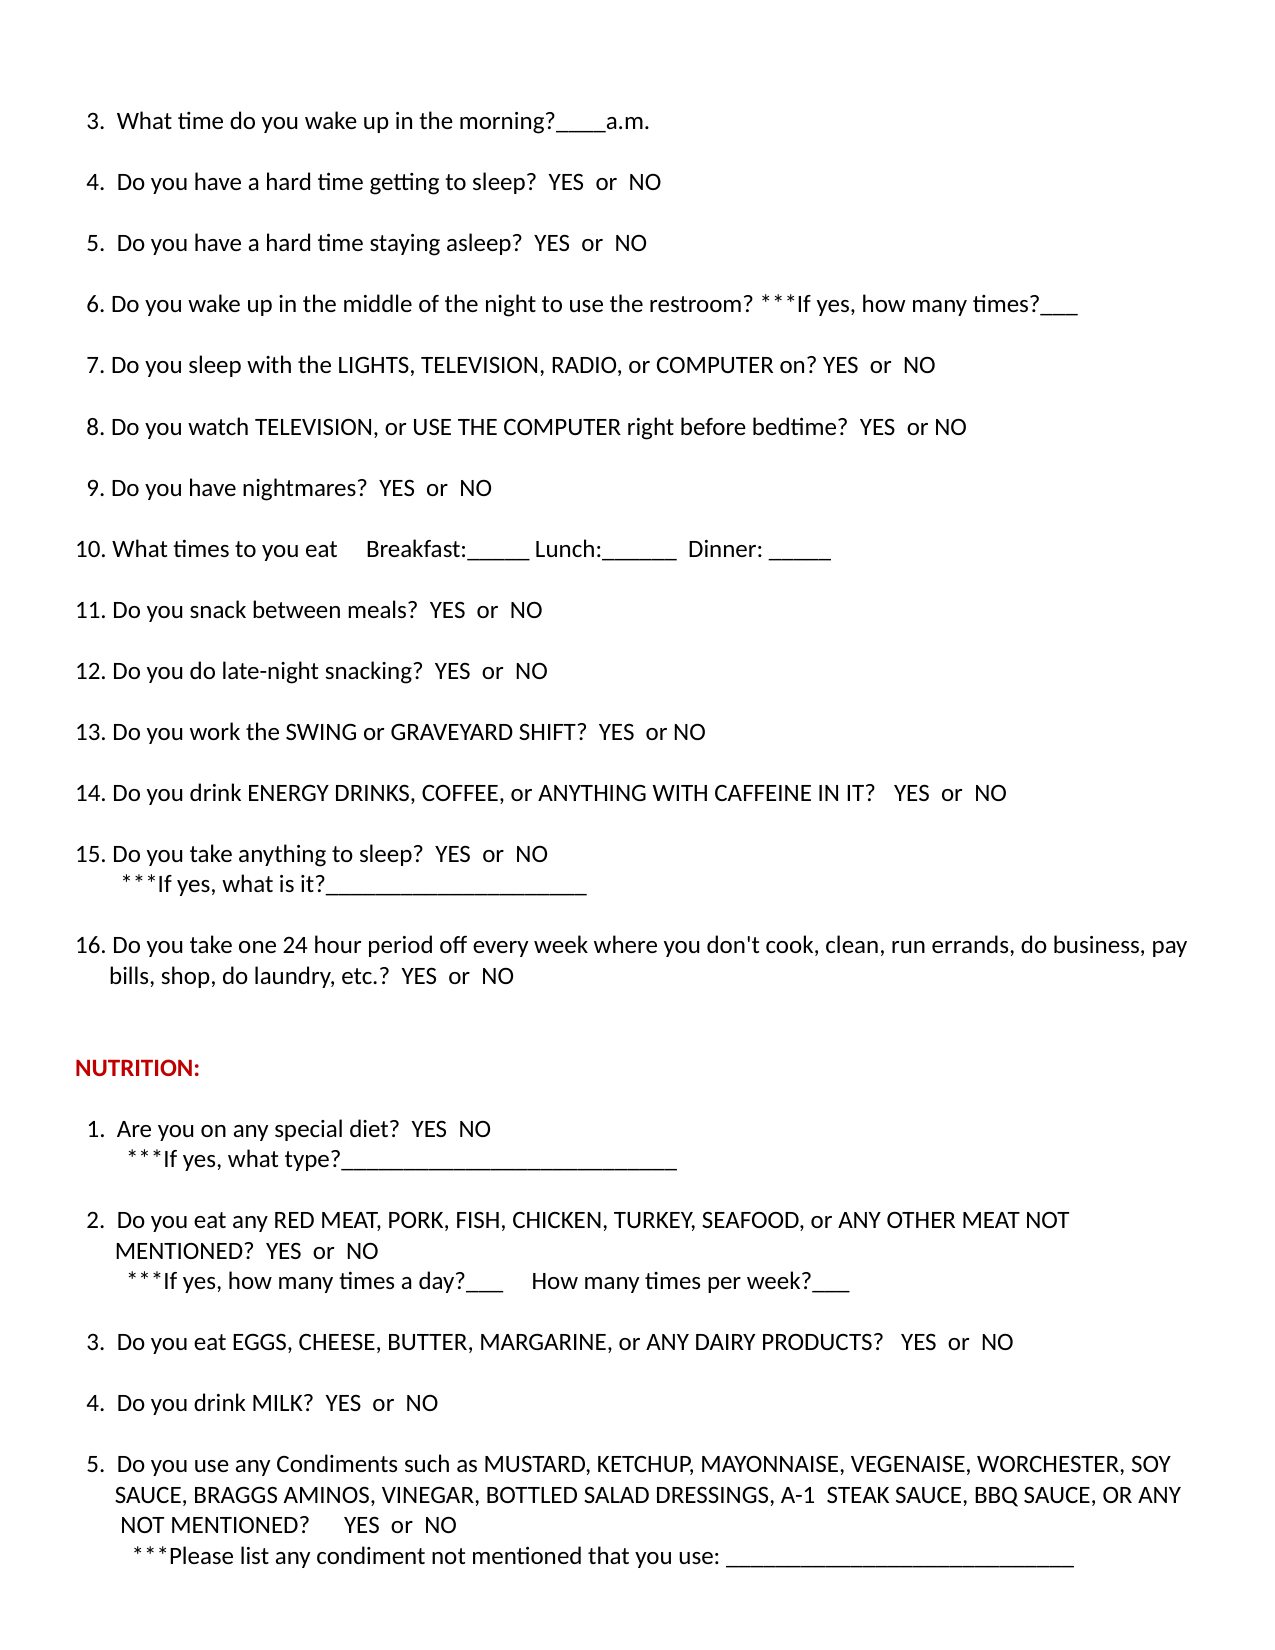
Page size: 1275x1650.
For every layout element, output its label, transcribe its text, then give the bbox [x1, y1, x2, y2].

text ***Please list any condiment not mentioned that you use: ____________________________ [75, 1540, 1200, 1571]
text 4. Do you drink MILK? YES or NO [75, 1387, 1200, 1418]
text 10. What times to you eat Breakfast:_____ Lunch:______ Dinner: _____ [75, 533, 1200, 563]
text 6. Do you wake up in the middle of the night to use the restroom? ***If yes, how many times?___ [75, 289, 1200, 319]
text 9. Do you have nightmares? YES or NO [75, 472, 1200, 502]
text ***If yes, what is it?_____________________ [75, 868, 1200, 899]
text 13. Do you work the SWING or GRAVEYARD SHIFT? YES or NO [75, 716, 1200, 746]
text 5. Do you use any Condiments such as MUSTARD, KETCHUP, MAYONNAISE, VEGENAISE, WORCHESTER, SOY [75, 1448, 1200, 1479]
text ***If yes, how many times a day?___ How many times per week?___ [75, 1265, 1200, 1296]
text SAUCE, BRAGGS AMINOS, VINEGAR, BOTTLED SALAD DRESSINGS, A-1 STEAK SAUCE, BBQ SAUCE, OR ANY [75, 1479, 1200, 1509]
text 12. Do you do late-night snacking? YES or NO [75, 655, 1200, 685]
text 1. Are you on any special diet? YES NO [75, 1113, 1200, 1143]
text 14. Do you drink ENERGY DRINKS, COFFEE, or ANYTHING WITH CAFFEINE IN IT? YES or NO [75, 777, 1200, 807]
text 3. What time do you wake up in the morning?____a.m. [75, 106, 1200, 136]
text 2. Do you eat any RED MEAT, PORK, FISH, CHICKEN, TURKEY, SEAFOOD, or ANY OTHER MEAT NOT [75, 1204, 1200, 1235]
text bills, shop, do laundry, etc.? YES or NO [75, 960, 1200, 991]
text 7. Do you sleep with the LIGHTS, TELEVISION, RADIO, or COMPUTER on? YES or NO [75, 350, 1200, 380]
text ***If yes, what type?___________________________ [75, 1143, 1200, 1174]
text 8. Do you watch TELEVISION, or USE THE COMPUTER right before bedtime? YES or NO [75, 411, 1200, 441]
text NOT MENTIONED? YES or NO [75, 1509, 1200, 1540]
text MENTIONED? YES or NO [75, 1235, 1200, 1265]
text 4. Do you have a hard time getting to sleep? YES or NO [75, 167, 1200, 197]
text 11. Do you snack between meals? YES or NO [75, 594, 1200, 624]
text 16. Do you take one 24 hour period off every week where you don't cook, clean, run errands, do business, pay [75, 929, 1200, 960]
text 15. Do you take anything to sleep? YES or NO [75, 838, 1200, 868]
text NUTRITION: [75, 1052, 1200, 1082]
text 3. Do you eat EGGS, CHEESE, BUTTER, MARGARINE, or ANY DAIRY PRODUCTS? YES or NO [75, 1326, 1200, 1357]
text 5. Do you have a hard time staying asleep? YES or NO [75, 228, 1200, 258]
